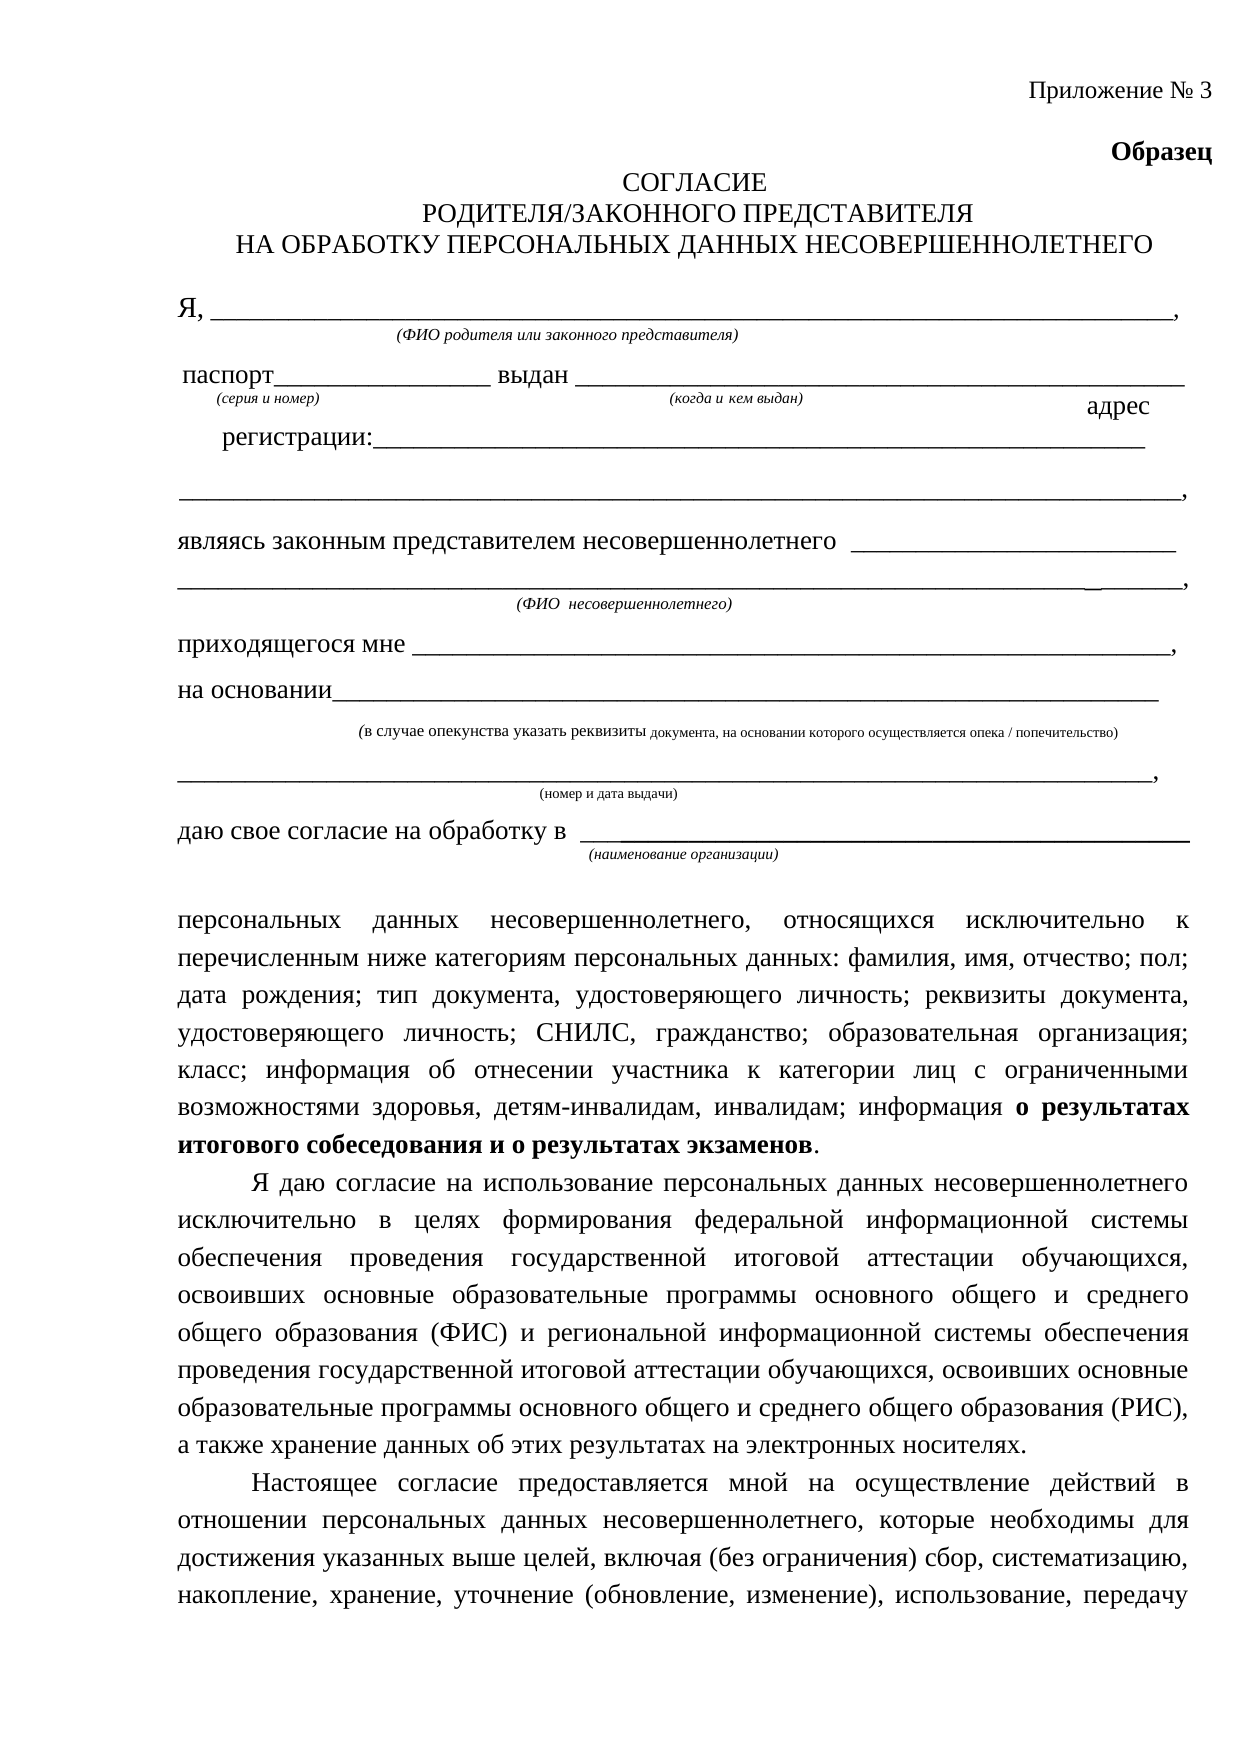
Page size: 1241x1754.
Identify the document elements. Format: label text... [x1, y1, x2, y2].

text Я даю согласие на использование персональных данных несовершеннолетнего исключительно в целях формирования федеральной информационной системы обеспечения проведения государственной итоговой аттестации обучающихся, освоивших основные образовательные программы основного общего и среднего общего образования (ФИС) и региональной информационной системы обеспечения проведения государственной итоговой аттестации обучающихся, освоивших основные образовательные программы основного общего и среднего общего образования (РИС), а также хранение данных об этих результатах на электронных носителях. [177, 1159, 1190, 1459]
text приходящегося мне ________________________________________________________, [133, 627, 1190, 658]
text (ФИО несовершеннолетнего) [472, 593, 1190, 627]
text (ФИО родителя или законного представителя) [133, 324, 1190, 358]
text (номер и дата выдачи) [177, 785, 1190, 814]
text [177, 1459, 1190, 1609]
text персональных данных несовершеннолетнего, относящихся исключительно к перечисленным ниже категориям персональных данных: фамилия, имя, отчество; пол; дата рождения; тип документа, удостоверяющего личность; реквизиты документа, удостоверяющего личность; СНИЛС, гражданство; образовательная организация; класс; информация об отнесении участника к категории лиц с ограниченными возможностями здоровья, детям-инвалидам, инвалидам; информация о результатах итогового собеседования и о результатах экзаменов. [177, 897, 1190, 1159]
text являясь законным представителем несовершеннолетнего _________________________ [133, 524, 1190, 555]
text Приложение № 3 [177, 75, 1212, 104]
text __________________________________________________________________________, [133, 555, 1190, 593]
text (в случае опекунства указать реквизиты документа, на основании которого осуществляется опека / попечительство) [133, 720, 1190, 754]
text Я, __________________________________________________________________________, [133, 291, 1190, 324]
text __________________________________________________________________________, [177, 472, 1190, 503]
text паспорт________________ выдан _____________________________________________ (серия и номер) (когда и кем выдан) адрес регистрации:_________________________________________________________ [177, 358, 1190, 451]
text СОГЛАСИЕ [177, 166, 1212, 197]
text ________________________________________________________________________, [133, 754, 1190, 785]
text Образец [177, 135, 1212, 166]
text даю свое согласие на обработку в _____________________________________________ (наименование организации) [177, 814, 1190, 876]
text на основании_____________________________________________________________ [133, 674, 1190, 705]
text РОДИТЕЛЯ/ЗАКОННОГО ПРЕДСТАВИТЕЛЯ НА ОБРАБОТКУ ПЕРСОНАЛЬНЫХ ДАННЫХ НЕСОВЕРШЕННОЛЕТНЕГО [177, 197, 1212, 259]
